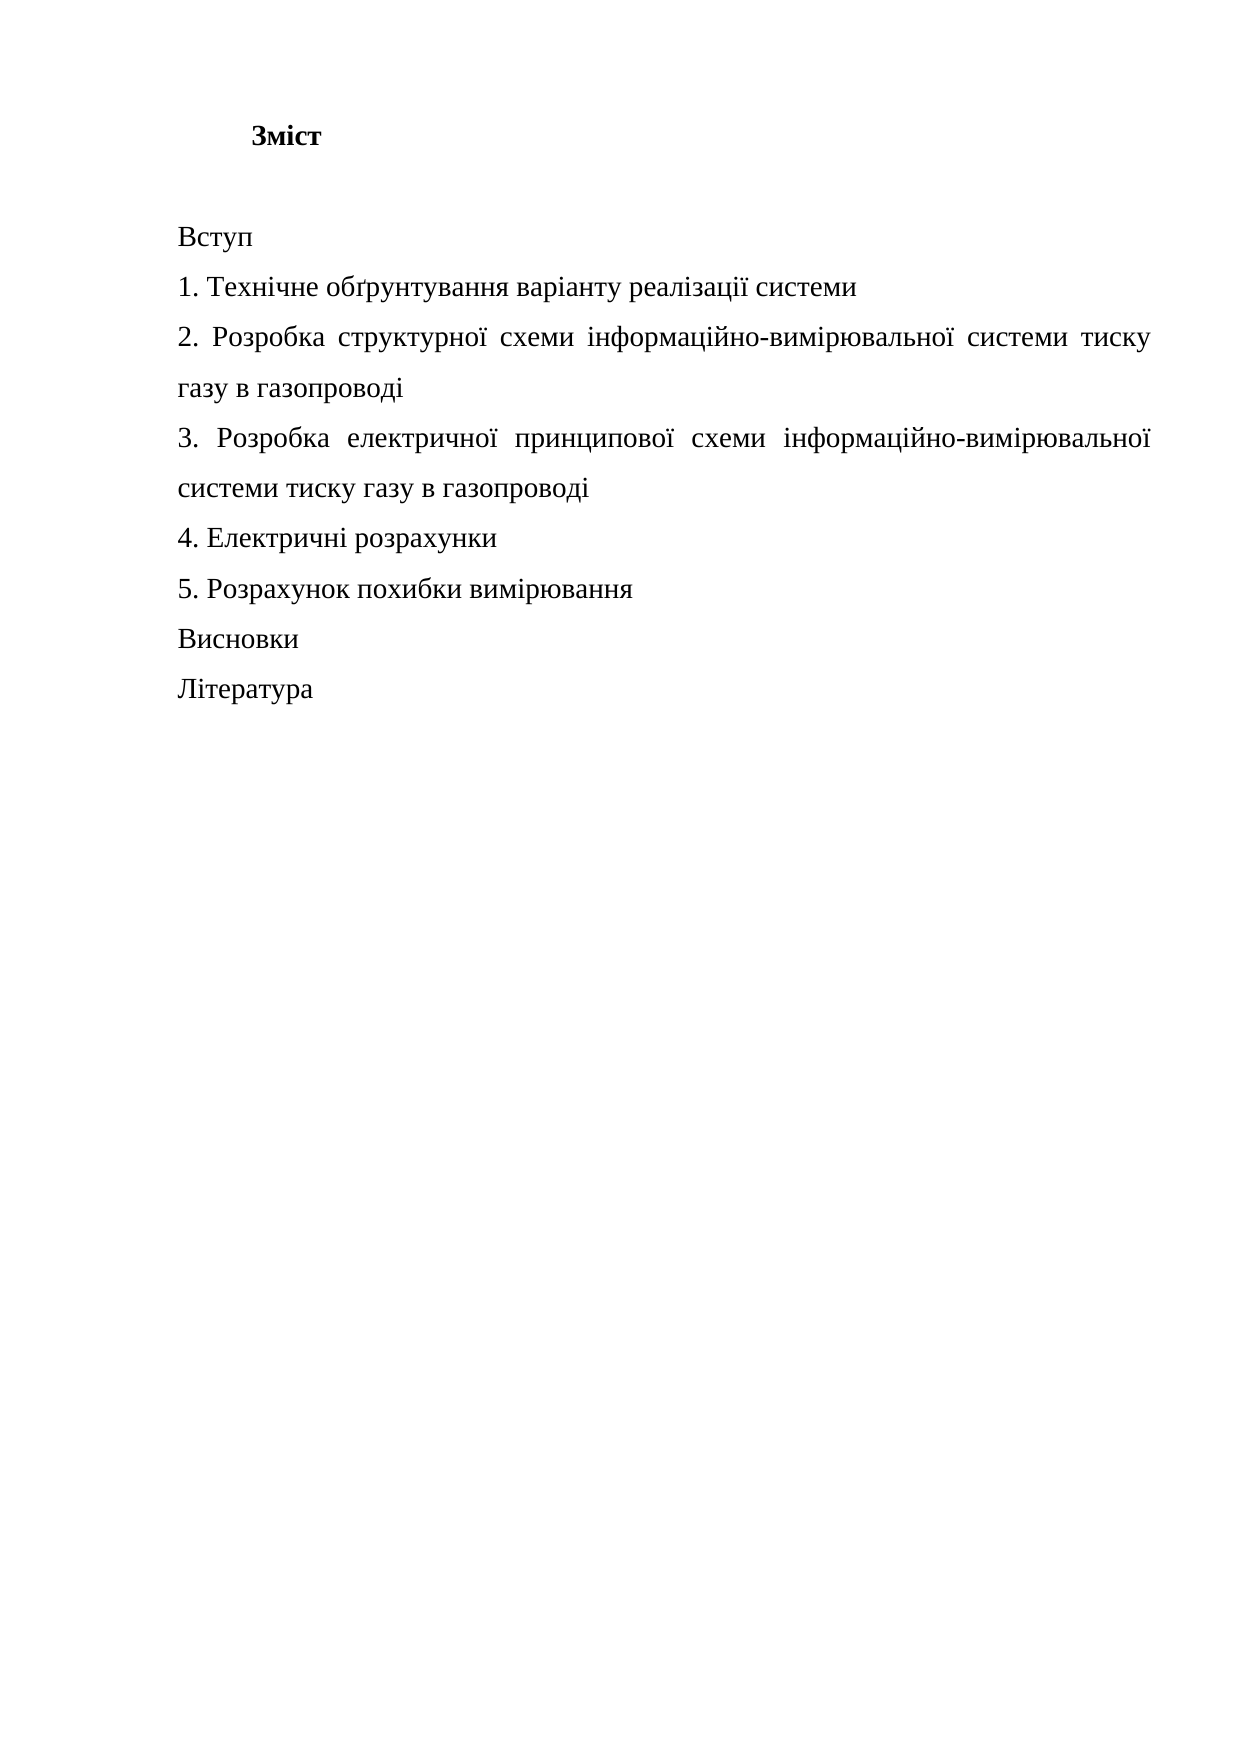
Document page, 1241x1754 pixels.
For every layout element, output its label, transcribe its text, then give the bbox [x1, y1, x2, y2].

text 3. Розробка електричної принципової схеми інформаційно-вимірювальної системи тиску газу в газопроводі [177, 420, 1152, 504]
text 2. Розробка структурної схеми інформаційно-вимірювальної системи тиску газу в газопроводі [177, 319, 1152, 403]
text 5. Розрахунок похибки вимірювання [177, 571, 1152, 604]
text 1. Технічне обґрунтування варіанту реалізації системи [177, 269, 1152, 303]
text Зміст [177, 118, 1152, 152]
text Висновки [177, 621, 1152, 655]
text Література [177, 672, 1152, 705]
text 4. Електричні розрахунки [177, 521, 1152, 554]
text Вступ [177, 219, 1152, 252]
